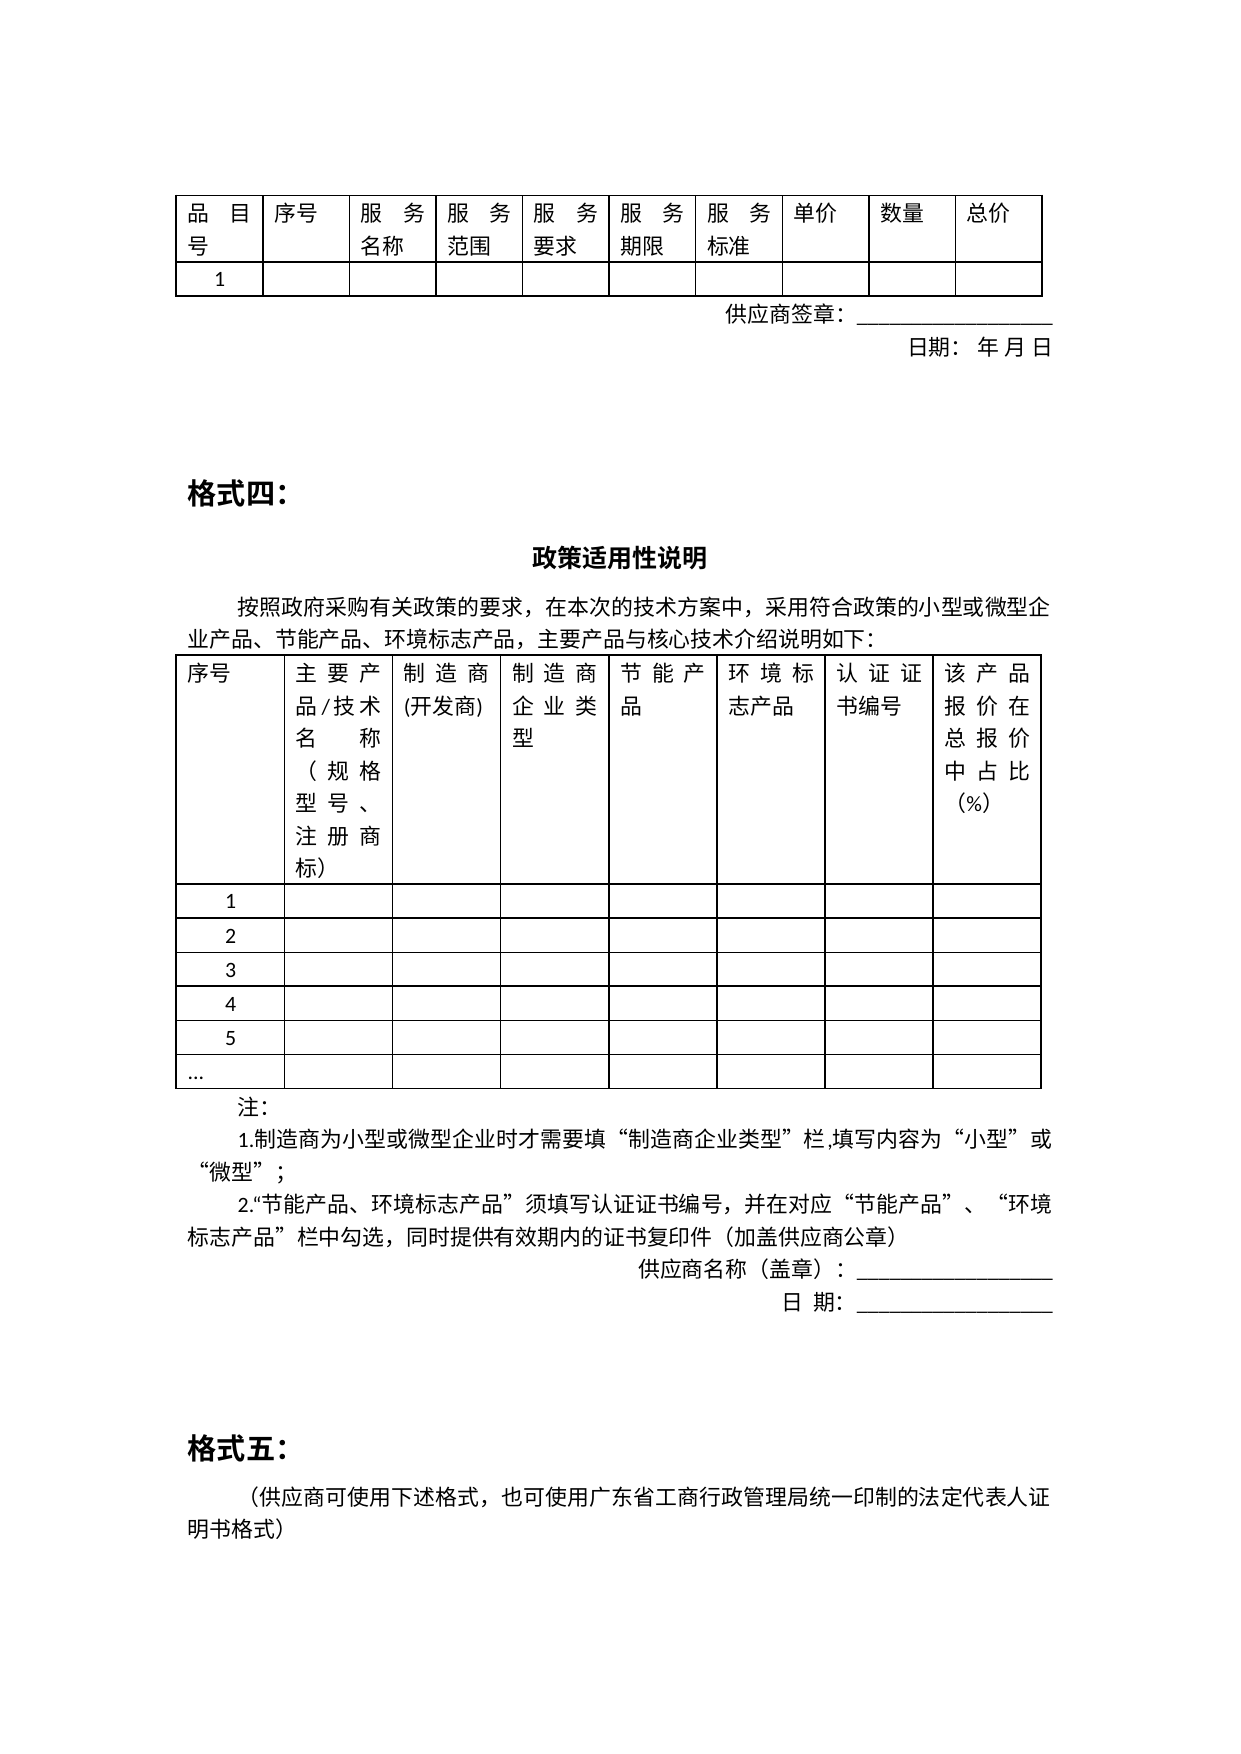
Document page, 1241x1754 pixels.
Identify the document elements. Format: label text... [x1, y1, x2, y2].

table_cell [934, 987, 1040, 1019]
table_header 总价 [956, 196, 1041, 261]
text 供应商名称（盖章）：__________________ [187, 1252, 1053, 1284]
table_cell [501, 919, 608, 951]
table_cell 3 [177, 953, 284, 985]
table_cell [285, 1055, 392, 1088]
text 日期： 年 月 日 [187, 329, 1053, 362]
table_header 节能产品 [610, 656, 716, 883]
table_header 服务要求 [523, 196, 608, 261]
table_cell [826, 919, 932, 951]
table_cell [826, 1055, 932, 1088]
table_cell [610, 1021, 716, 1053]
table_cell [393, 953, 500, 985]
text 格式五： [187, 1414, 1053, 1479]
table_cell [718, 1021, 824, 1053]
table_cell [523, 263, 608, 295]
table_header 序号 [264, 196, 349, 261]
table_cell [610, 953, 716, 985]
table_cell [285, 953, 392, 985]
table_cell [934, 1055, 1040, 1088]
table_cell [718, 1055, 824, 1088]
table_cell [934, 885, 1040, 917]
table_header 服务期限 [610, 196, 695, 261]
table_header 序号 [177, 656, 284, 883]
table_cell [610, 919, 716, 951]
text 按照政府采购有关政策的要求，在本次的技术方案中，采用符合政策的小型或微型企业产品、节能产品、环境标志产品，主要产品与核心技术介绍说明如下： [187, 589, 1053, 654]
table_cell [783, 263, 868, 295]
table_header 制造商(开发商) [393, 656, 500, 883]
table_cell [501, 1021, 608, 1053]
table_cell ... [177, 1055, 284, 1088]
table_header 单价 [783, 196, 868, 261]
table_cell [393, 885, 500, 917]
text 格式四： [187, 459, 1053, 524]
table_cell [393, 919, 500, 951]
table_cell 1 [177, 263, 262, 295]
table_cell [826, 953, 932, 985]
table_header 服务标准 [696, 196, 782, 261]
table_cell [934, 919, 1040, 951]
table_cell [934, 1021, 1040, 1053]
table_header 主要产品/技术名称（规格型号、注册商标） [285, 656, 392, 883]
table_cell [264, 263, 349, 295]
table_cell [393, 1055, 500, 1088]
text （供应商可使用下述格式，也可使用广东省工商行政管理局统一印制的法定代表人证明书格式） [187, 1479, 1053, 1544]
table_cell [718, 987, 824, 1019]
table_cell [501, 885, 608, 917]
table_header 服务名称 [350, 196, 435, 261]
table_cell 2 [177, 919, 284, 951]
table_cell [610, 263, 695, 295]
table_cell [437, 263, 522, 295]
table_cell [956, 263, 1041, 295]
table_cell [285, 987, 392, 1019]
text 供应商签章：__________________ [187, 297, 1053, 329]
table_cell [501, 1055, 608, 1088]
table_cell [718, 885, 824, 917]
table_cell 5 [177, 1021, 284, 1053]
table_cell [285, 919, 392, 951]
table_header 数量 [870, 196, 955, 261]
text 注： [187, 1089, 1053, 1122]
text 2.“节能产品、环境标志产品”须填写认证证书编号，并在对应“节能产品”、“环境标志产品”栏中勾选，同时提供有效期内的证书复印件（加盖供应商公章） [187, 1187, 1053, 1252]
table_cell [501, 953, 608, 985]
text 政策适用性说明 [187, 524, 1053, 589]
table_cell [826, 1021, 932, 1053]
table_cell [350, 263, 435, 295]
table_cell [696, 263, 782, 295]
table_cell [610, 885, 716, 917]
table_header 服务范围 [437, 196, 522, 261]
table_header 认证证书编号 [826, 656, 932, 883]
table_cell [610, 987, 716, 1019]
table_cell [826, 885, 932, 917]
table_cell [718, 953, 824, 985]
table_cell [393, 1021, 500, 1053]
table_cell 1 [177, 885, 284, 917]
table_cell 4 [177, 987, 284, 1019]
table_cell [285, 1021, 392, 1053]
table_cell [826, 987, 932, 1019]
table_cell [393, 987, 500, 1019]
table_header 该产品报价在总报价中占比（%） [934, 656, 1040, 883]
table_cell [285, 885, 392, 917]
table_cell [610, 1055, 716, 1088]
table_cell [501, 987, 608, 1019]
text 1.制造商为小型或微型企业时才需要填“制造商企业类型”栏,填写内容为“小型”或“微型”； [187, 1122, 1053, 1187]
table_header 环境标志产品 [718, 656, 824, 883]
table_header 品目号 [177, 196, 262, 261]
table_cell [934, 953, 1040, 985]
table_header 制造商企业类型 [501, 656, 608, 883]
table_cell [718, 919, 824, 951]
table_cell [870, 263, 955, 295]
text 日 期：__________________ [187, 1284, 1053, 1317]
